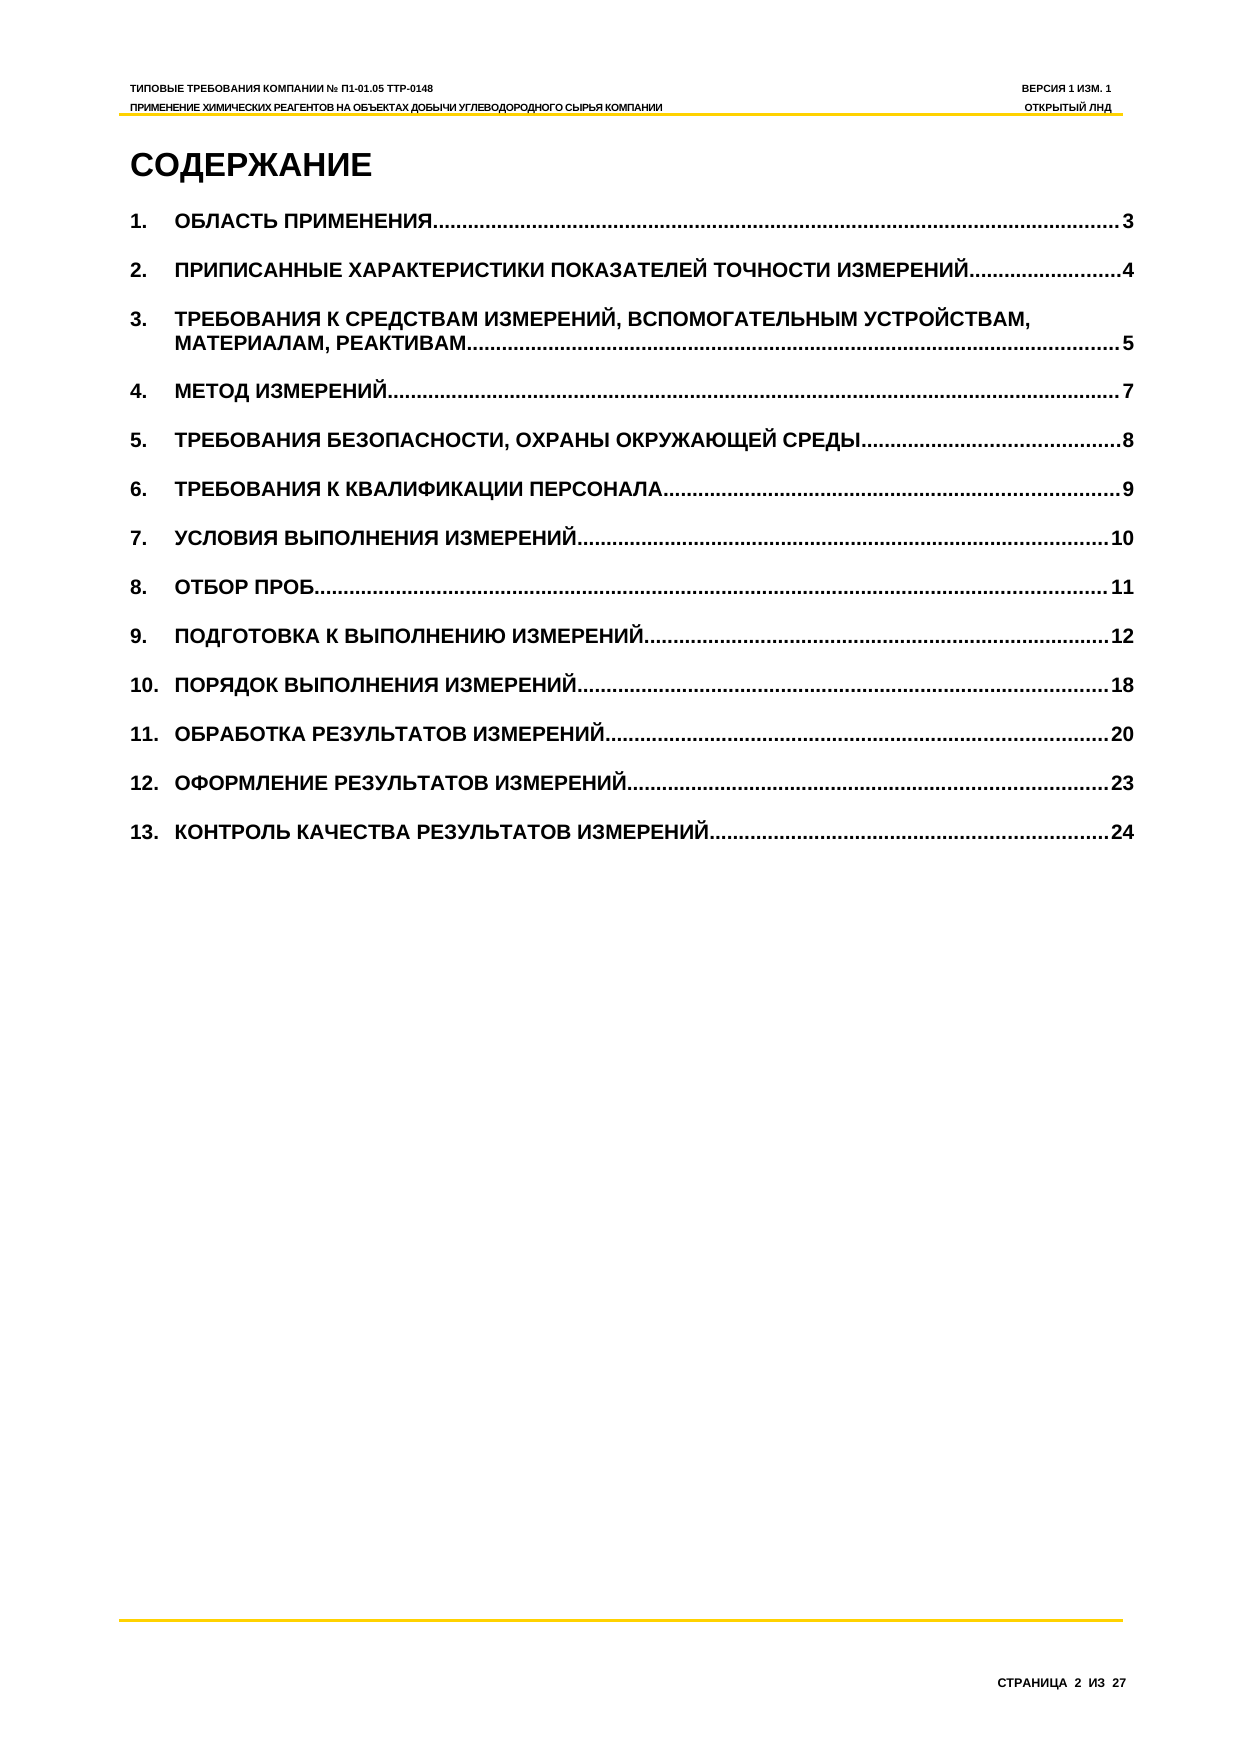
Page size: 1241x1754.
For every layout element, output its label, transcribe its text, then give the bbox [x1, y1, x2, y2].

text 4. МЕТОД ИЗМЕРЕНИЙ 7 [130, 379, 1134, 403]
text 9. ПОДГОТОВКА К ВЫПОЛНЕНИЮ ИЗМЕРЕНИЙ 12 [130, 624, 1134, 648]
text 13. КОНТРОЛЬ КАЧЕСТВА РЕЗУЛЬТАТОВ ИЗМЕРЕНИЙ 24 [130, 820, 1134, 844]
text 12. ОФОРМЛЕНИЕ РЕЗУЛЬТАТОВ ИЗМЕРЕНИЙ 23 [130, 771, 1134, 795]
text СОДЕРЖАНИЕ [130, 145, 1134, 183]
text 2. ПРИПИСАННЫЕ ХАРАКТЕРИСТИКИ ПОКАЗАТЕЛЕЙ ТОЧНОСТИ ИЗМЕРЕНИЙ 4 [130, 257, 1134, 281]
text 10. ПОРЯДОК ВЫПОЛНЕНИЯ ИЗМЕРЕНИЙ 18 [130, 673, 1134, 697]
text 8. ОТБОР ПРОБ 11 [130, 575, 1134, 599]
text 7. УСЛОВИЯ ВЫПОЛНЕНИЯ ИЗМЕРЕНИЙ 10 [130, 526, 1134, 550]
text 5. ТРЕБОВАНИЯ БЕЗОПАСНОСТИ, ОХРАНЫ ОКРУЖАЮЩЕЙ СРЕДЫ 8 [130, 428, 1134, 452]
text 1. ОБЛАСТЬ ПРИМЕНЕНИЯ 3 [130, 208, 1134, 232]
text 3. ТРЕБОВАНИЯ К СРЕДСТВАМ ИЗМЕРЕНИЙ, ВСПОМОГАТЕЛЬНЫМ УСТРОЙСТВАМ, МАТЕРИАЛАМ, РЕАКТИВАМ 5 [130, 306, 1134, 354]
text 11. ОБРАБОТКА РЕЗУЛЬТАТОВ ИЗМЕРЕНИЙ 20 [130, 722, 1134, 746]
text 6. ТРЕБОВАНИЯ К КВАЛИФИКАЦИИ ПЕРСОНАЛА 9 [130, 477, 1134, 501]
